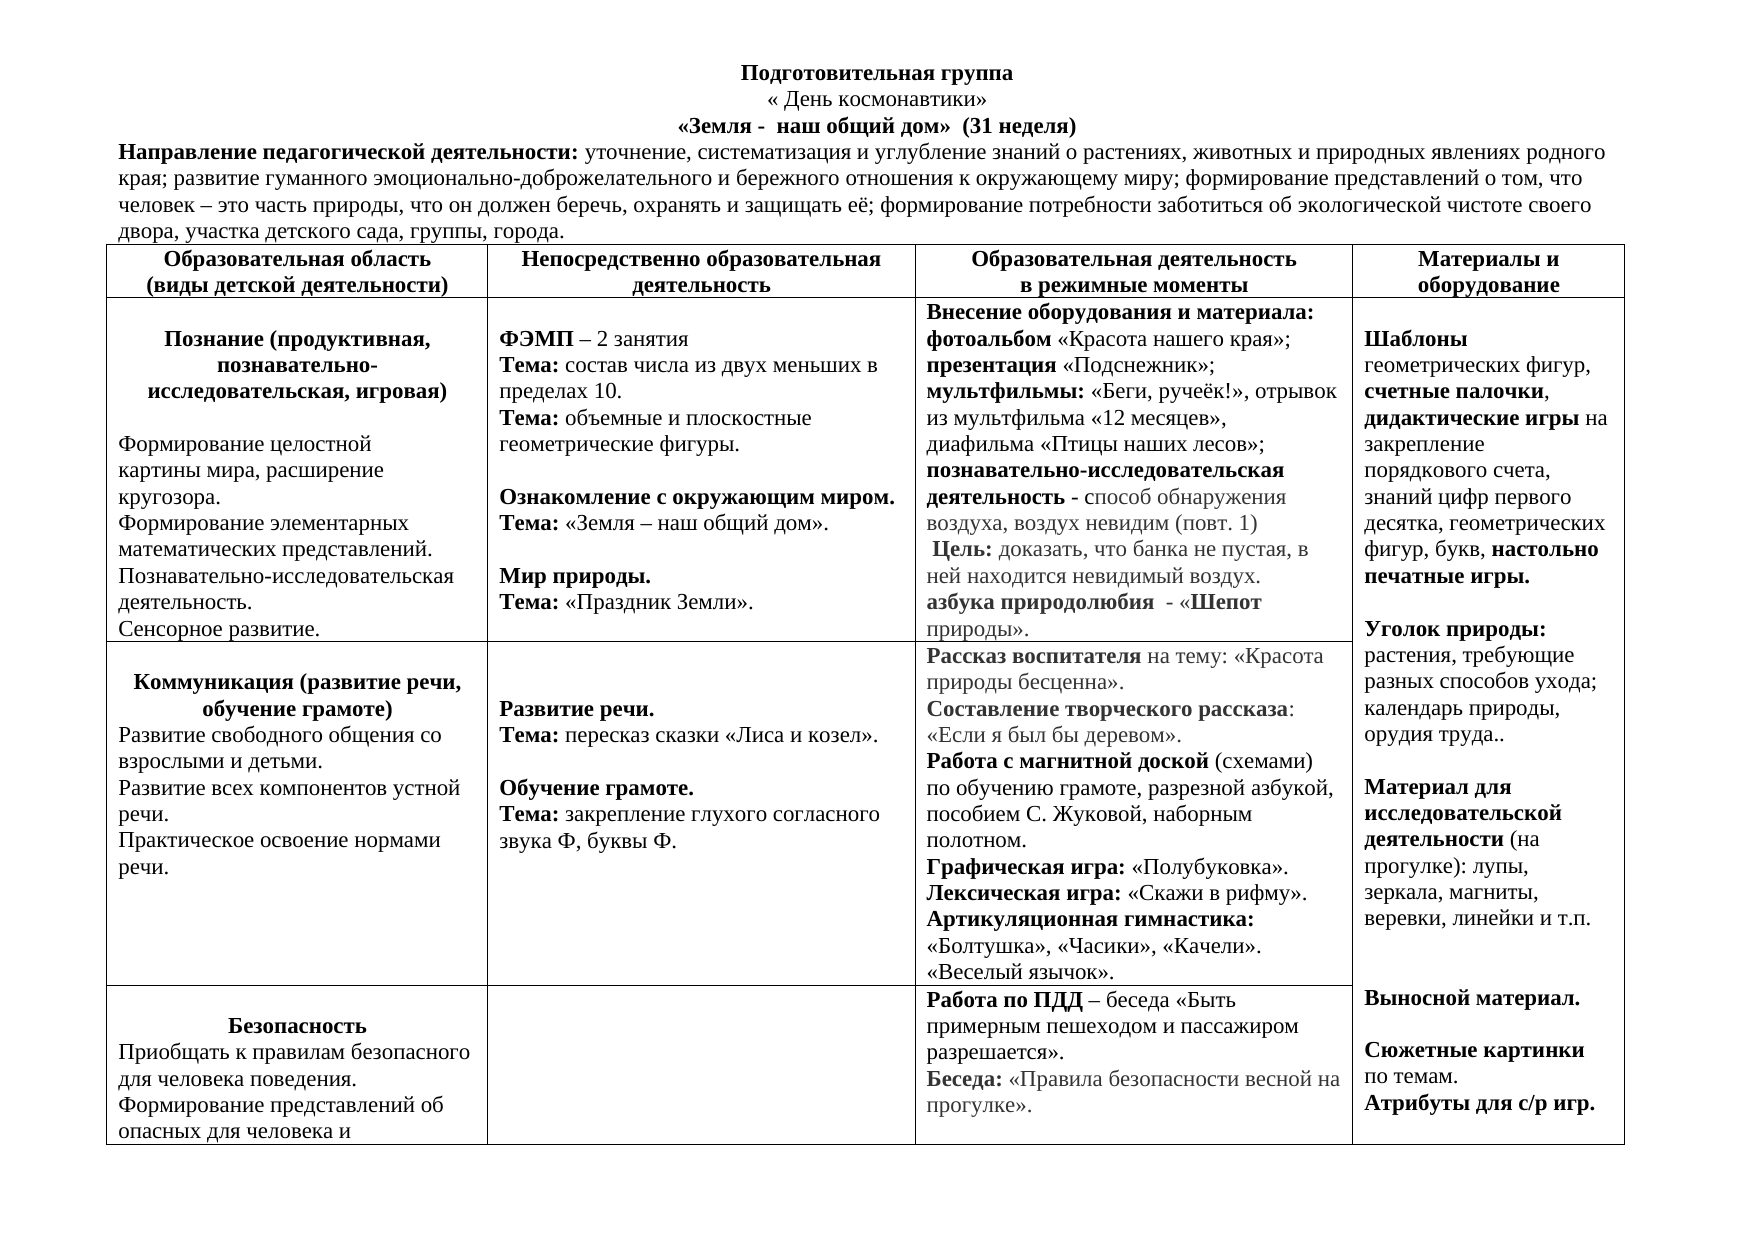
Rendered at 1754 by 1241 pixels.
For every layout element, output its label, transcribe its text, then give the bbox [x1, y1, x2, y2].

table_cell Рассказ воспитателя на тему: «Красота природы бесценна». Составление творческого рассказа: «Если я был бы деревом». Работа с магнитной доской (схемами) по обучению грамоте, разрезной азбукой, пособием С. Жуковой, наборным полотном. Графическая игра: «Полубуковка». Лексическая игра: «Скажи в рифму». Артикуляционная гимнастика: «Болтушка», «Часики», «Качели». «Веселый язычок». [916, 642, 1352, 984]
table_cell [107, 986, 487, 1144]
table_cell Познание (продуктивная, познавательно-исследовательская, игровая) Формирование целостной картины мира, расширение кругозора. Формирование элементарных математических представлений. Познавательно-исследовательская деятельность. Сенсорное развитие. [107, 298, 487, 641]
table_header Образовательная область (виды детской деятельности) [107, 245, 487, 297]
text Подготовительная группа [118, 59, 1636, 85]
table_cell Коммуникация (развитие речи, обучение грамоте) Развитие свободного общения со взрослыми и детьми. Развитие всех компонентов устной речи. Практическое освоение нормами речи. [107, 642, 487, 984]
table_header Непосредственно образовательная деятельность [488, 245, 915, 297]
text Направление педагогической деятельности: уточнение, систематизация и углубление знаний о растениях, животных и природных явлениях родного края; развитие гуманного эмоционально-доброжелательного и бережного отношения к окружающему миру; формирование представлений о том, что человек – это часть природы, что он должен беречь, охранять и защищать её; формирование потребности заботиться об экологической чистоте своего двора, участка детского сада, группы, города. [118, 138, 1636, 243]
table_header Образовательная деятельность в режимные моменты [916, 245, 1352, 297]
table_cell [916, 986, 1352, 1144]
table_cell Внесение оборудования и материала: фотоальбом «Красота нашего края»; презентация «Подснежник»; мультфильмы: «Беги, ручеёк!», отрывок из мультфильма «12 месяцев», диафильма «Птицы наших лесов»; познавательно-исследовательская деятельность - способ обнаружения воздуха, воздух невидим (повт. 1) Цель: доказать, что банка не пустая, в ней находится невидимый воздух. азбука природолюбия - «Шепот природы». [916, 298, 1352, 641]
table_header Материалы и оборудование [1353, 245, 1624, 297]
text «Земля - наш общий дом» (31 неделя) [118, 112, 1636, 138]
table_cell ФЭМП – 2 занятия Тема: состав числа из двух меньших в пределах 10. Тема: объемные и плоскостные геометрические фигуры. Ознакомление с окружающим миром. Тема: «Земля – наш общий дом». Мир природы. Тема: «Праздник Земли». [488, 298, 915, 641]
table_cell Шаблоны геометрических фигур, счетные палочки, дидактические игры на закрепление порядкового счета, знаний цифр первого десятка, геометрических фигур, букв, настольно печатные игры. Уголок природы: растения, требующие разных способов ухода; календарь природы, орудия труда.. Материал для исследовательской деятельности (на прогулке): лупы, зеркала, магниты, веревки, линейки и т.п. Выносной материал. Сюжетные картинки по темам. Атрибуты для с/р игр. Худ. литература на тему. Иллюстративный материал, репродукции картин, иллюстраций из детских книг по теме. Конструктор, строительные наборы из разного материала (пластика, дерева, металла). Разные виды мозаик, пазлов. Фотографии и схемы-образы построек. Фотоальбом. Плакаты. Энциклопедии познавательные. Литература на оздоровительную тематику. Музыкальные произведения. Музыкальные инструменты. Азбука природолюбия. Дидактические пособия. Игровые зоны. Мини-музей. Тематические уголки. Игры-головоломки. Спортинвентарь. Кубики с цифрами, буквами. [1353, 298, 1624, 1144]
table_cell [488, 986, 915, 1144]
text « День космонавтики» [118, 85, 1636, 112]
table_cell Развитие речи. Тема: пересказ сказки «Лиса и козел». Обучение грамоте. Тема: закрепление глухого согласного звука Ф, буквы Ф. [488, 642, 915, 984]
